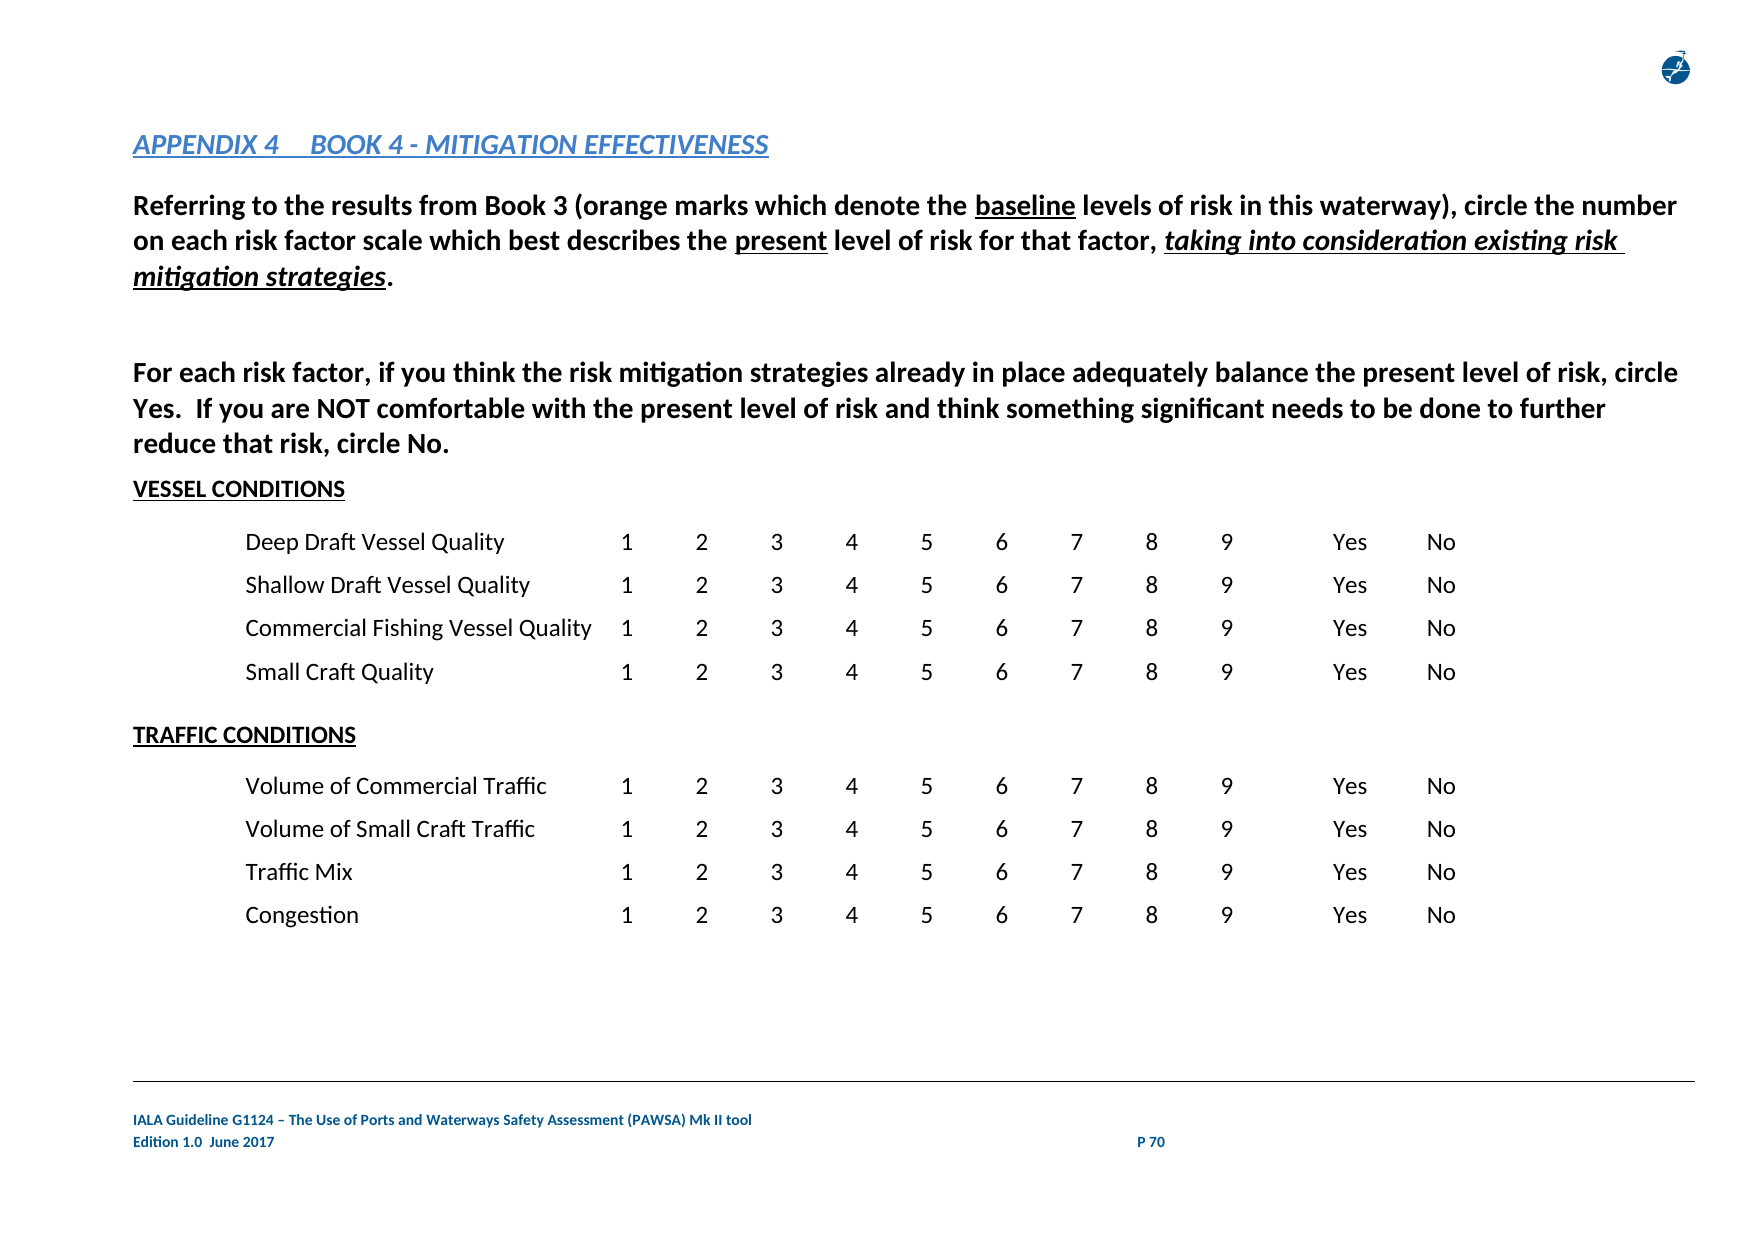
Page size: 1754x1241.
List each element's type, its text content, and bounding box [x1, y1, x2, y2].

text Deep Draft Vessel Quality 1 2 3 4 5 6 7 8 9 Yes No [133, 527, 1695, 557]
text Volume of Small Craft Traffic 1 2 3 4 5 6 7 8 9 Yes No [133, 813, 1695, 843]
picture [1630, 0, 1749, 119]
text For each risk factor, if you think the risk mitigation strategies already in place adequately balance the present level of risk, circle Yes. If you are NOT comfortable with the present level of risk and think something significant needs to be done to further reduce that risk, circle No. [133, 354, 1695, 461]
text Commercial Fishing Vessel Quality 1 2 3 4 5 6 7 8 9 Yes No [133, 613, 1695, 643]
text Shallow Draft Vessel Quality 1 2 3 4 5 6 7 8 9 Yes No [133, 569, 1695, 600]
text VESSEL CONDITIONS [133, 473, 1695, 504]
text Referring to the results from Book 3 (orange marks which denote the baseline levels of risk in this waterway), circle the number on each risk factor scale which best describes the present level of risk for that factor, taking into consideration existing risk mitigation strategies. [133, 187, 1695, 293]
text Small Craft Quality 1 2 3 4 5 6 7 8 9 Yes No [133, 656, 1695, 686]
text BOOK 4 - MITIGATION EFFECTIVENESS [133, 126, 1695, 162]
text Congestion 1 2 3 4 5 6 7 8 9 Yes No [133, 899, 1695, 929]
text TRAFFIC CONDITIONS [133, 719, 1695, 749]
text Traffic Mix 1 2 3 4 5 6 7 8 9 Yes No [133, 856, 1695, 886]
text Volume of Commercial Traffic 1 2 3 4 5 6 7 8 9 Yes No [133, 770, 1695, 800]
